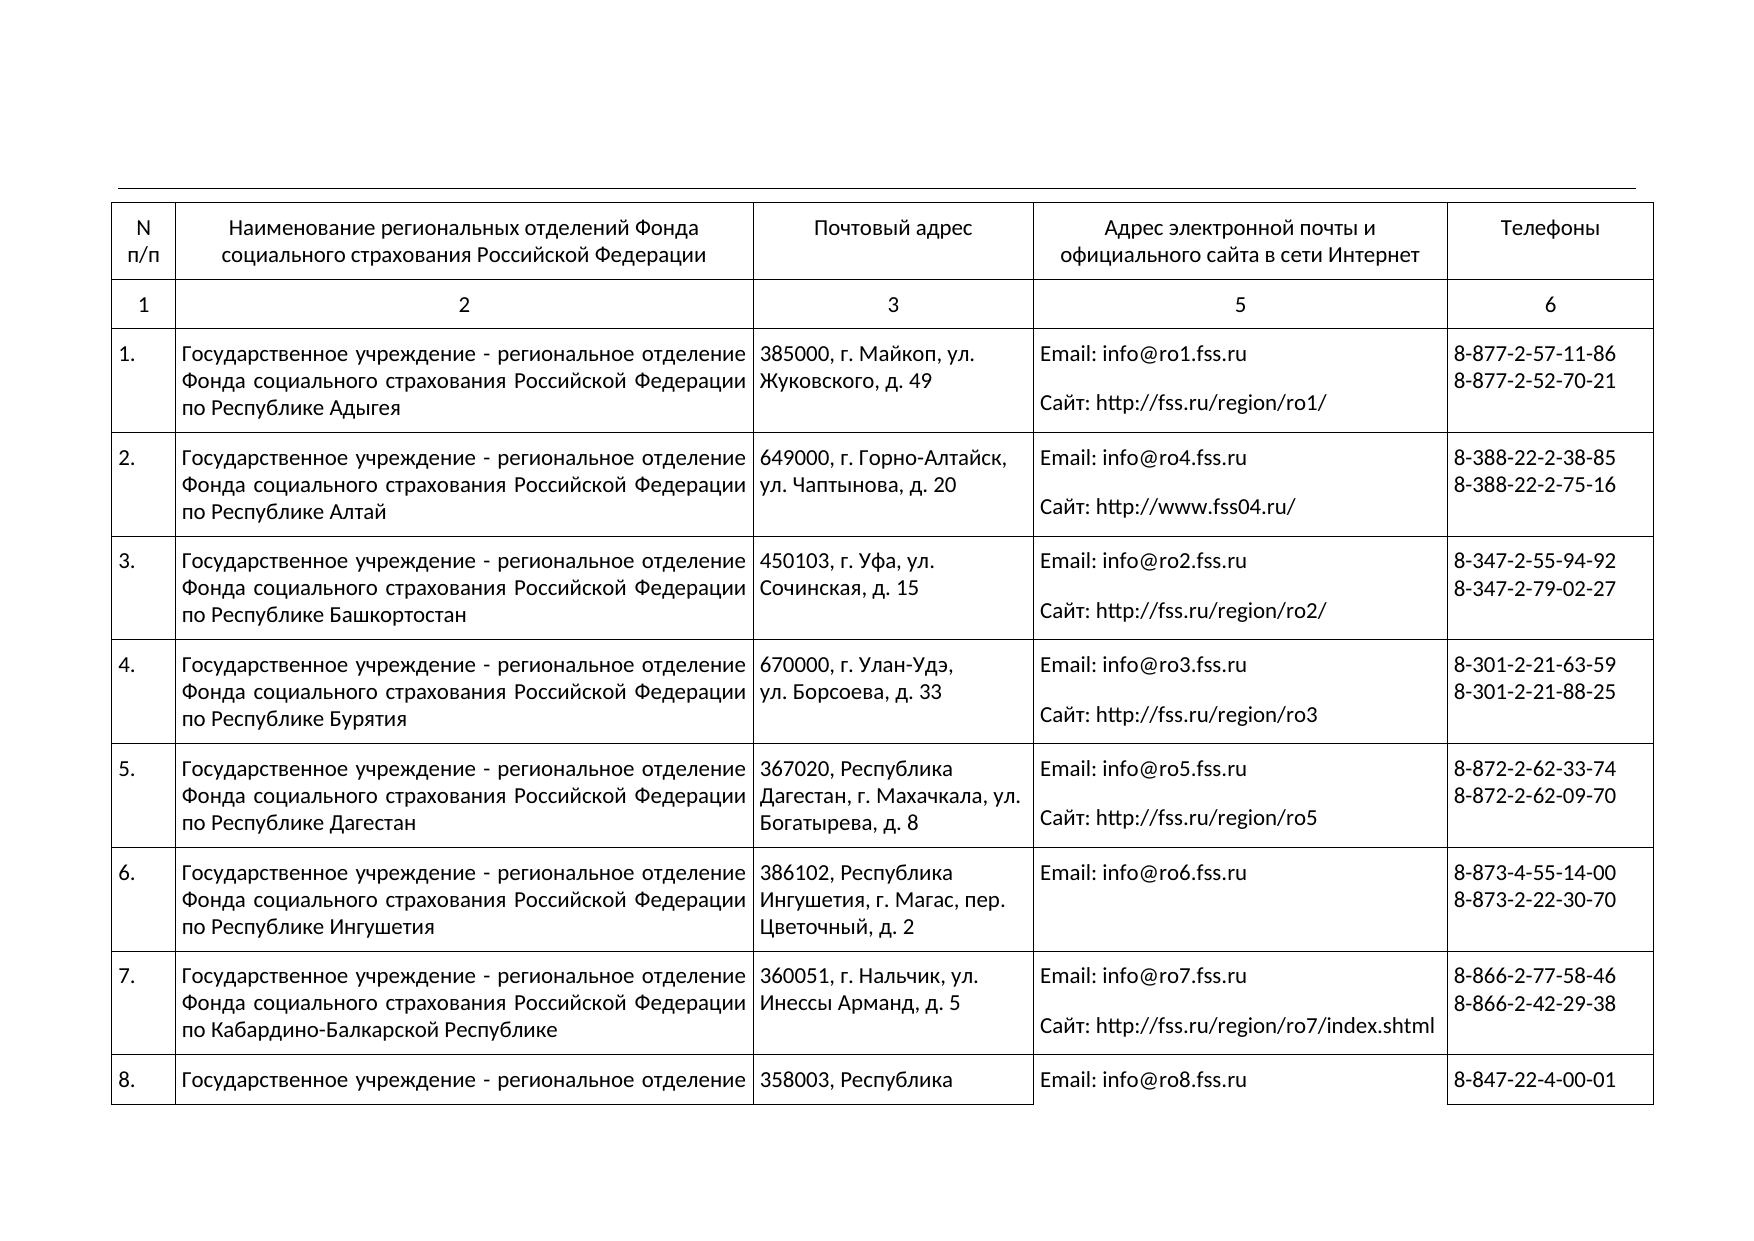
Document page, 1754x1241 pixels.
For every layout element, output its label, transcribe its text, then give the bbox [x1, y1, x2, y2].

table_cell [1448, 1055, 1653, 1104]
table_cell Email: info@ro3.fss.ru [1034, 640, 1447, 689]
table_cell Государственное учреждение - региональное отделение Фонда социального страхования Российской Федерации по Республике Адыгея [176, 329, 753, 432]
table_cell 3 [754, 280, 1033, 328]
table_cell 3. [112, 537, 175, 639]
table_cell 386102, Республика Ингушетия, г. Магас, пер. Цветочный, д. 2 [754, 848, 1033, 951]
table_cell Сайт: http://fss.ru/region/ro5 [1034, 793, 1447, 847]
table_header N п/п [112, 203, 175, 279]
table_cell 8. [112, 1055, 175, 1104]
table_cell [754, 1055, 1033, 1104]
table_cell 2 [176, 280, 753, 328]
table_cell 8-877-2-57-11-86 8-877-2-52-70-21 [1448, 329, 1653, 432]
table_cell 8-866-2-77-58-46 8-866-2-42-29-38 [1448, 952, 1653, 1054]
table_cell Государственное учреждение - региональное отделение Фонда социального страхования Российской Федерации по Республике Бурятия [176, 640, 753, 743]
table_cell 2. [112, 433, 175, 536]
table_header Телефоны [1448, 203, 1653, 279]
table_cell 8-873-4-55-14-00 8-873-2-22-30-70 [1448, 848, 1653, 951]
table_cell Email: info@ro7.fss.ru [1034, 952, 1447, 1000]
table_cell 7. [112, 952, 175, 1054]
table_cell 649000, г. Горно-Алтайск, ул. Чаптынова, д. 20 [754, 433, 1033, 536]
table_cell Государственное учреждение - региональное отделение Фонда социального страхования Российской Федерации по Республике Дагестан [176, 744, 753, 847]
table_cell Email: info@ro8.fss.ru [1034, 1055, 1447, 1104]
table_header Почтовый адрес [754, 203, 1033, 279]
table_header Адрес электронной почты и официального сайта в сети Интернет [1034, 203, 1447, 279]
table_cell 360051, г. Нальчик, ул. Инессы Арманд, д. 5 [754, 952, 1033, 1054]
table_cell 367020, Республика Дагестан, г. Махачкала, ул. Богатырева, д. 8 [754, 744, 1033, 847]
table_cell 8-388-22-2-38-85 8-388-22-2-75-16 [1448, 433, 1653, 536]
table_cell 385000, г. Майкоп, ул. Жуковского, д. 49 [754, 329, 1033, 432]
table_cell Email: info@ro2.fss.ru [1034, 537, 1447, 585]
table_cell Email: info@ro6.fss.ru [1034, 848, 1447, 951]
table_cell Сайт: http://fss.ru/region/ro2/ [1034, 585, 1447, 639]
table_cell Государственное учреждение - региональное отделение Фонда социального страхования Российской Федерации по Республике Алтай [176, 433, 753, 536]
table_header Наименование региональных отделений Фонда социального страхования Российской Федерации [176, 203, 753, 279]
table_cell 6 [1448, 280, 1653, 328]
table_cell 8-872-2-62-33-74 8-872-2-62-09-70 [1448, 744, 1653, 847]
table_cell 8-301-2-21-63-59 8-301-2-21-88-25 [1448, 640, 1653, 743]
table_cell Email: info@ro1.fss.ru [1034, 329, 1447, 377]
table_cell 8-347-2-55-94-92 8-347-2-79-02-27 [1448, 537, 1653, 639]
table_cell Сайт: http://fss.ru/region/ro3 [1034, 689, 1447, 743]
table_cell Сайт: http://fss.ru/region/ro1/ [1034, 378, 1447, 432]
table_cell 5 [1034, 280, 1447, 328]
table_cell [176, 1055, 753, 1104]
table_cell Государственное учреждение - региональное отделение Фонда социального страхования Российской Федерации по Республике Башкортостан [176, 537, 753, 639]
table_cell Сайт: http://www.fss04.ru/ [1034, 481, 1447, 536]
table_cell 670000, г. Улан-Удэ, ул. Борсоева, д. 33 [754, 640, 1033, 743]
table_cell Сайт: http://fss.ru/region/ro7/index.shtml [1034, 1000, 1447, 1054]
table_cell 1. [112, 329, 175, 432]
table_cell 4. [112, 640, 175, 743]
table_cell Email: info@ro4.fss.ru [1034, 433, 1447, 481]
table_cell 5. [112, 744, 175, 847]
table_cell Государственное учреждение - региональное отделение Фонда социального страхования Российской Федерации по Республике Ингушетия [176, 848, 753, 951]
table_cell Email: info@ro5.fss.ru [1034, 744, 1447, 792]
table_cell 6. [112, 848, 175, 951]
table_cell 450103, г. Уфа, ул. Сочинская, д. 15 [754, 537, 1033, 639]
table_cell 1 [112, 280, 175, 328]
table_cell Государственное учреждение - региональное отделение Фонда социального страхования Российской Федерации по Кабардино-Балкарской Республике [176, 952, 753, 1054]
